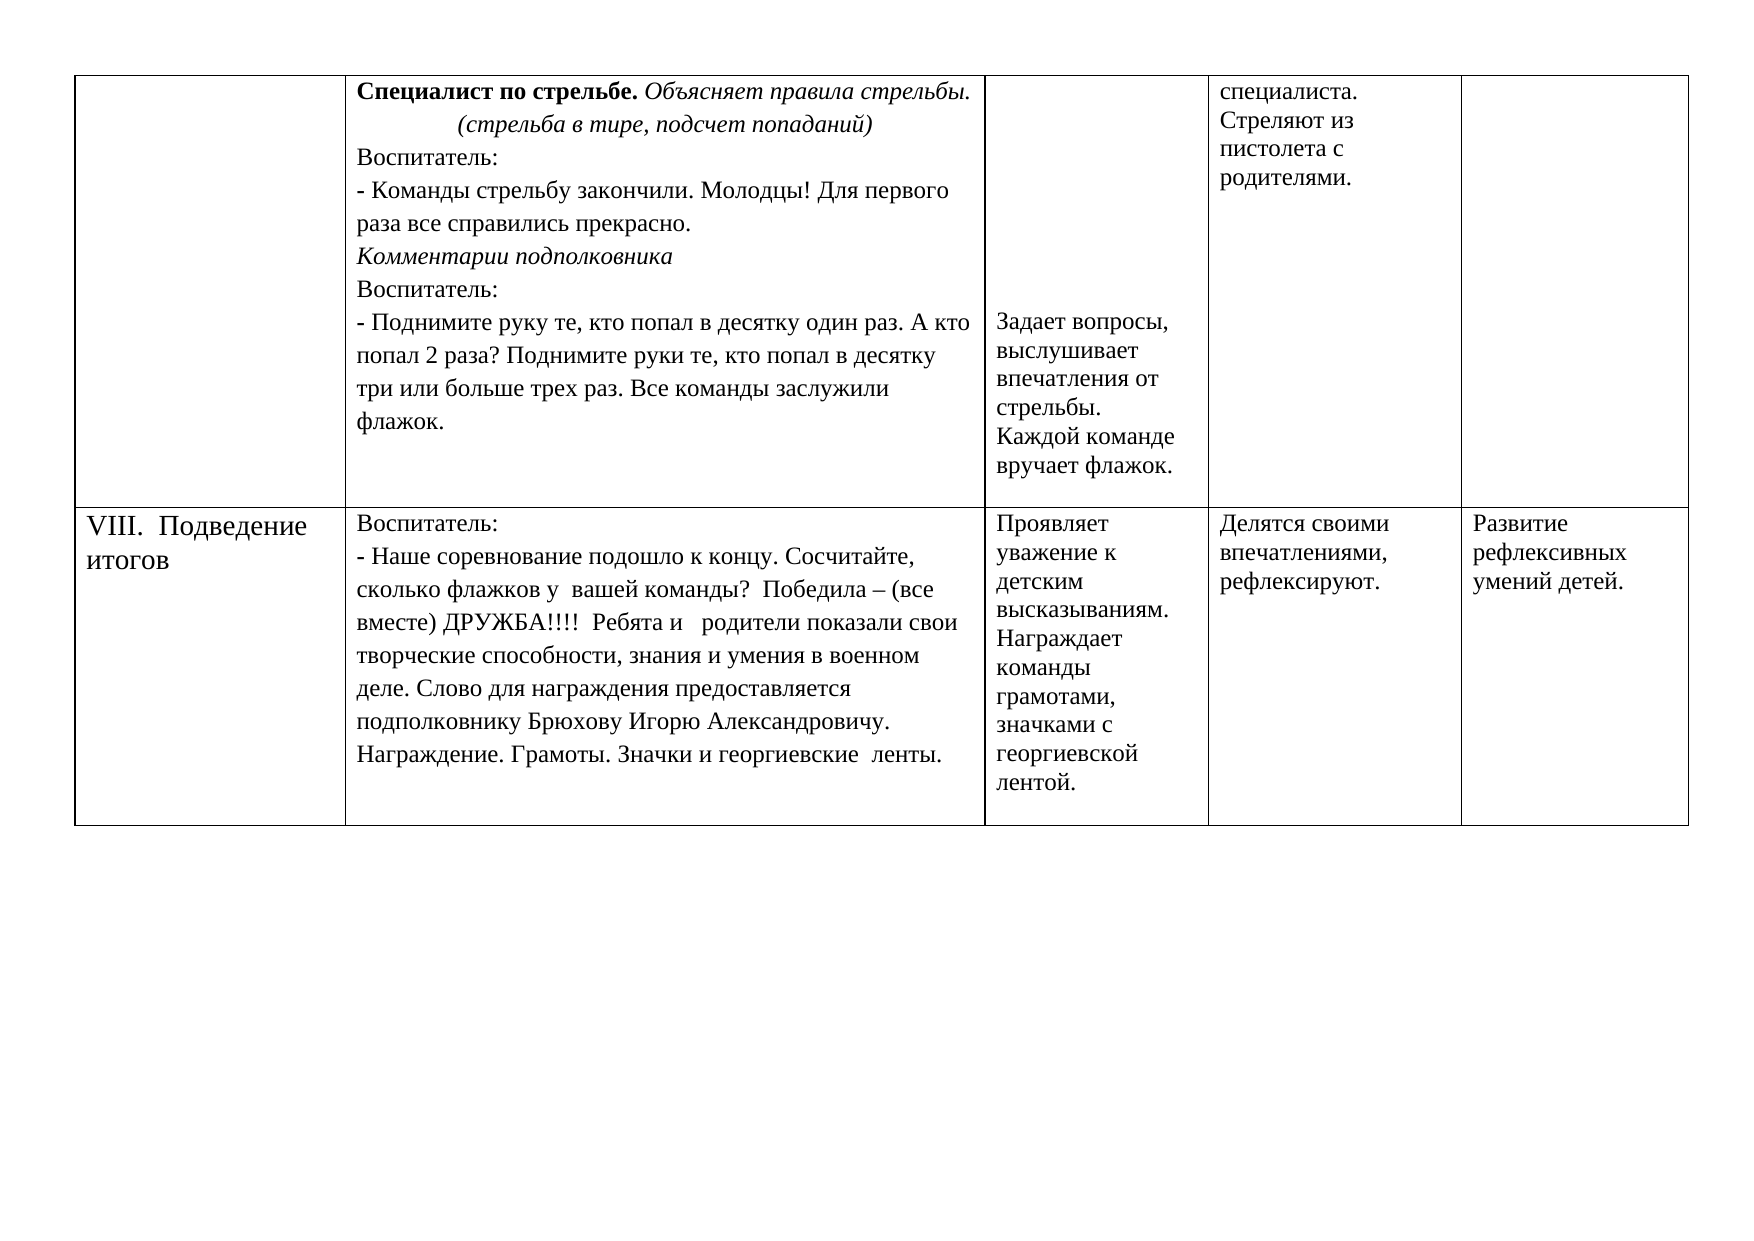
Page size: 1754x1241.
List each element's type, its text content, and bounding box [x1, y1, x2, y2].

table_cell Развитие рефлексивных умений детей. [1462, 508, 1688, 824]
table_cell VIII. Подведение итогов [76, 508, 345, 824]
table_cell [346, 76, 984, 507]
table_cell Воспитатель: - Наше соревнование подошло к концу. Сосчитайте, сколько флажков у вашей команды? Победила – (все вместе) ДРУЖБА!!!! Ребята и родители показали свои творческие способности, знания и умения в военном деле. Слово для награждения предоставляется подполковнику Брюхову Игорю Александровичу. Награждение. Грамоты. Значки и георгиевские ленты. [346, 508, 984, 824]
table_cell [1209, 76, 1461, 507]
table_cell Делятся своими впечатлениями, рефлексируют. [1209, 508, 1461, 824]
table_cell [76, 76, 345, 507]
table_cell Проявляет уважение к детским высказываниям. Награждает команды грамотами, значками с георгиевской лентой. [986, 508, 1208, 824]
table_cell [986, 76, 1208, 507]
table_cell [1462, 76, 1688, 507]
